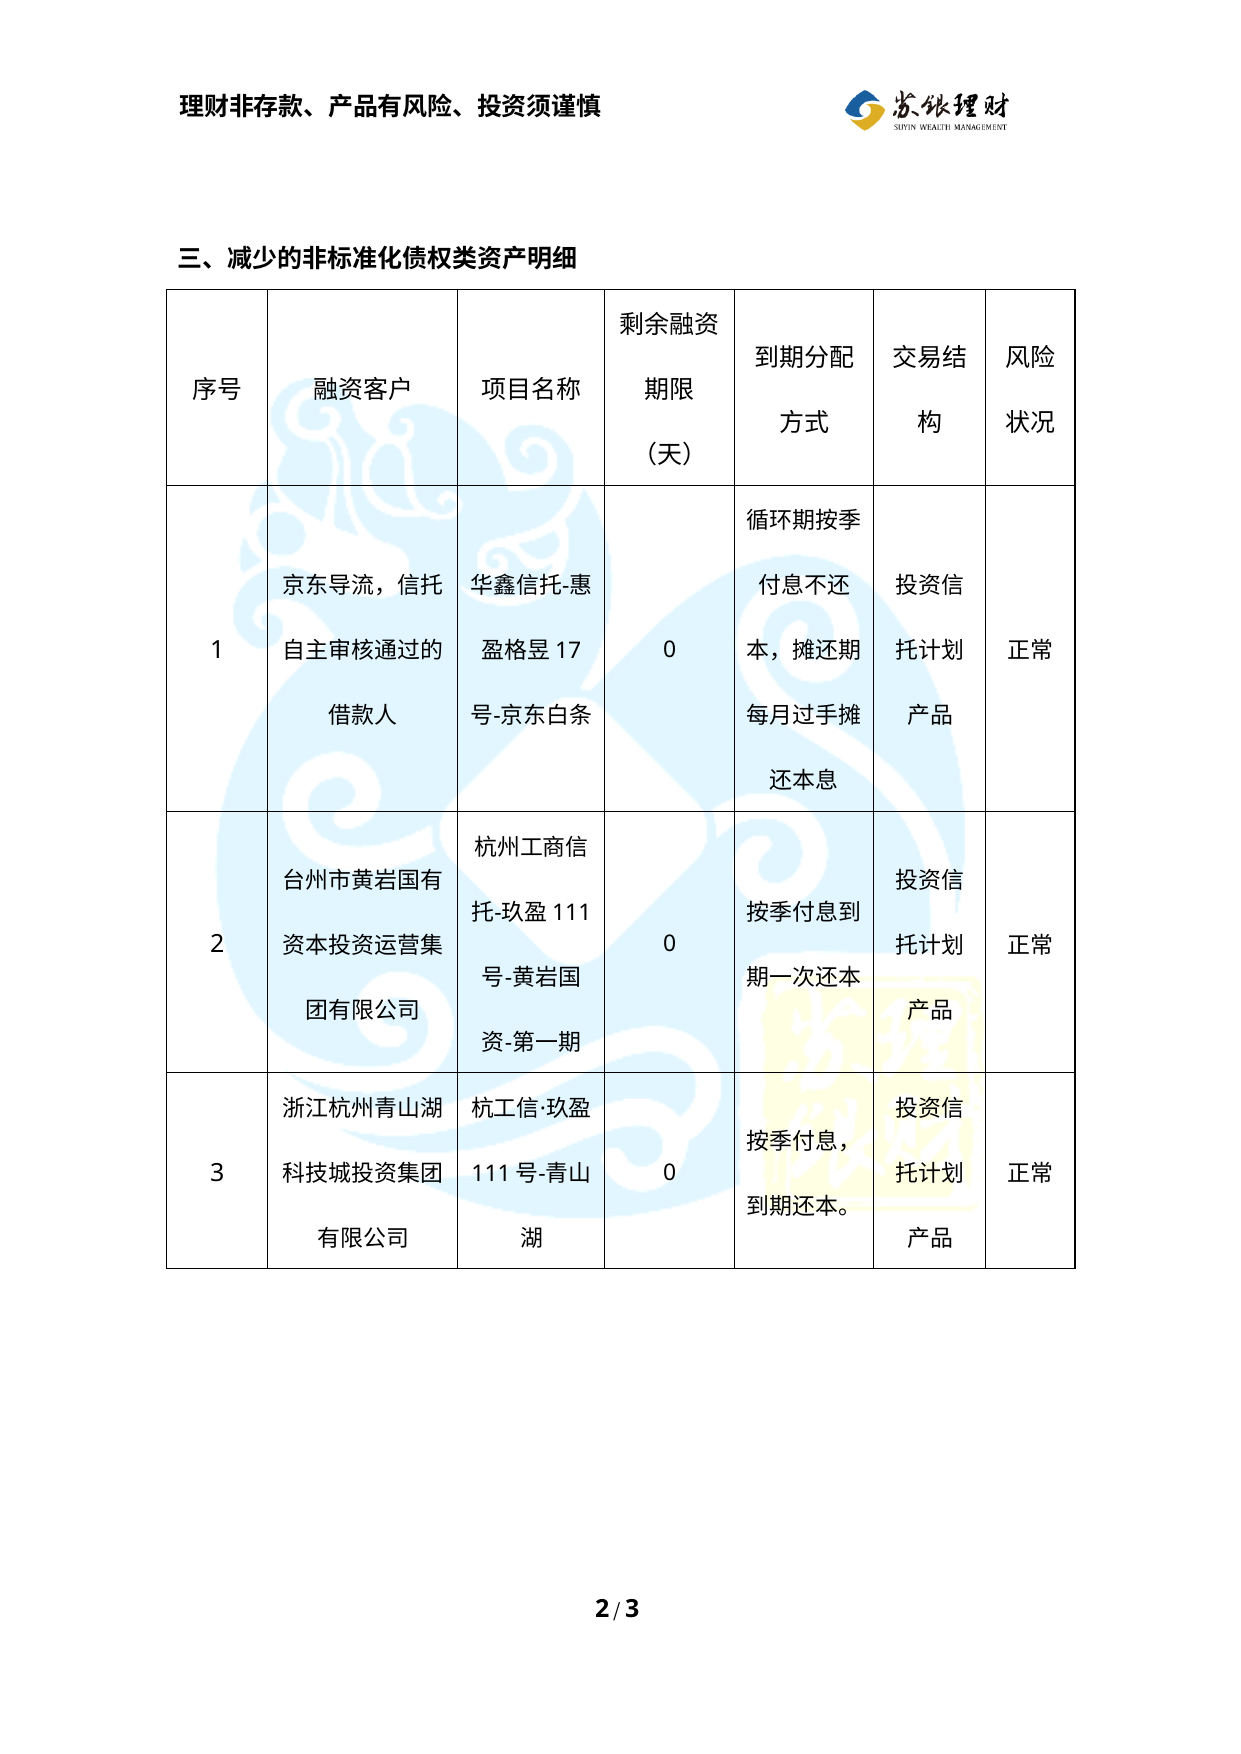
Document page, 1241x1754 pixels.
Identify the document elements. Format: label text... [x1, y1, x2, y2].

table_cell 正常 [986, 486, 1074, 811]
table_cell 投资信托计划产品 [874, 812, 985, 1072]
table_header 融资客户 [268, 290, 457, 485]
table_header 风险状况 [986, 290, 1074, 485]
table_cell 3 [167, 1073, 267, 1268]
table_cell 投资信托计划产品 [874, 486, 985, 811]
table_cell 京东导流，信托自主审核通过的借款人 [268, 486, 457, 811]
table_cell 正常 [986, 1073, 1074, 1268]
table_cell 2 [167, 812, 267, 1072]
table_cell 0 [605, 1073, 734, 1268]
picture [820, 72, 1039, 143]
table_header 项目名称 [458, 290, 604, 485]
table_cell 按季付息，到期还本。 [735, 1073, 873, 1268]
table_cell 台州市黄岩国有资本投资运营集团有限公司 [268, 812, 457, 1072]
table_cell 杭州工商信托-玖盈111号-黄岩国资-第一期 [458, 812, 604, 1072]
table_header 序号 [167, 290, 267, 485]
table_cell 投资信托计划产品 [874, 1073, 985, 1268]
table_header 交易结构 [874, 290, 985, 485]
table_cell 循环期按季付息不还本，摊还期每月过手摊还本息 [735, 486, 873, 811]
table_cell 浙江杭州青山湖科技城投资集团有限公司 [268, 1073, 457, 1268]
table_header 剩余融资期限（天） [605, 290, 734, 485]
table_header 到期分配方式 [735, 290, 873, 485]
table_cell 正常 [986, 812, 1074, 1072]
table_cell 华鑫信托-惠盈格昱17号-京东白条 [458, 486, 604, 811]
subtitle 减少的非标准化债权类资产明细 [177, 224, 1053, 289]
table_cell 按季付息到期一次还本 [735, 812, 873, 1072]
table_cell 0 [605, 486, 734, 811]
table_cell 0 [605, 812, 734, 1072]
table_cell 1 [167, 486, 267, 811]
table_cell 杭工信·玖盈111号-青山湖 [458, 1073, 604, 1268]
